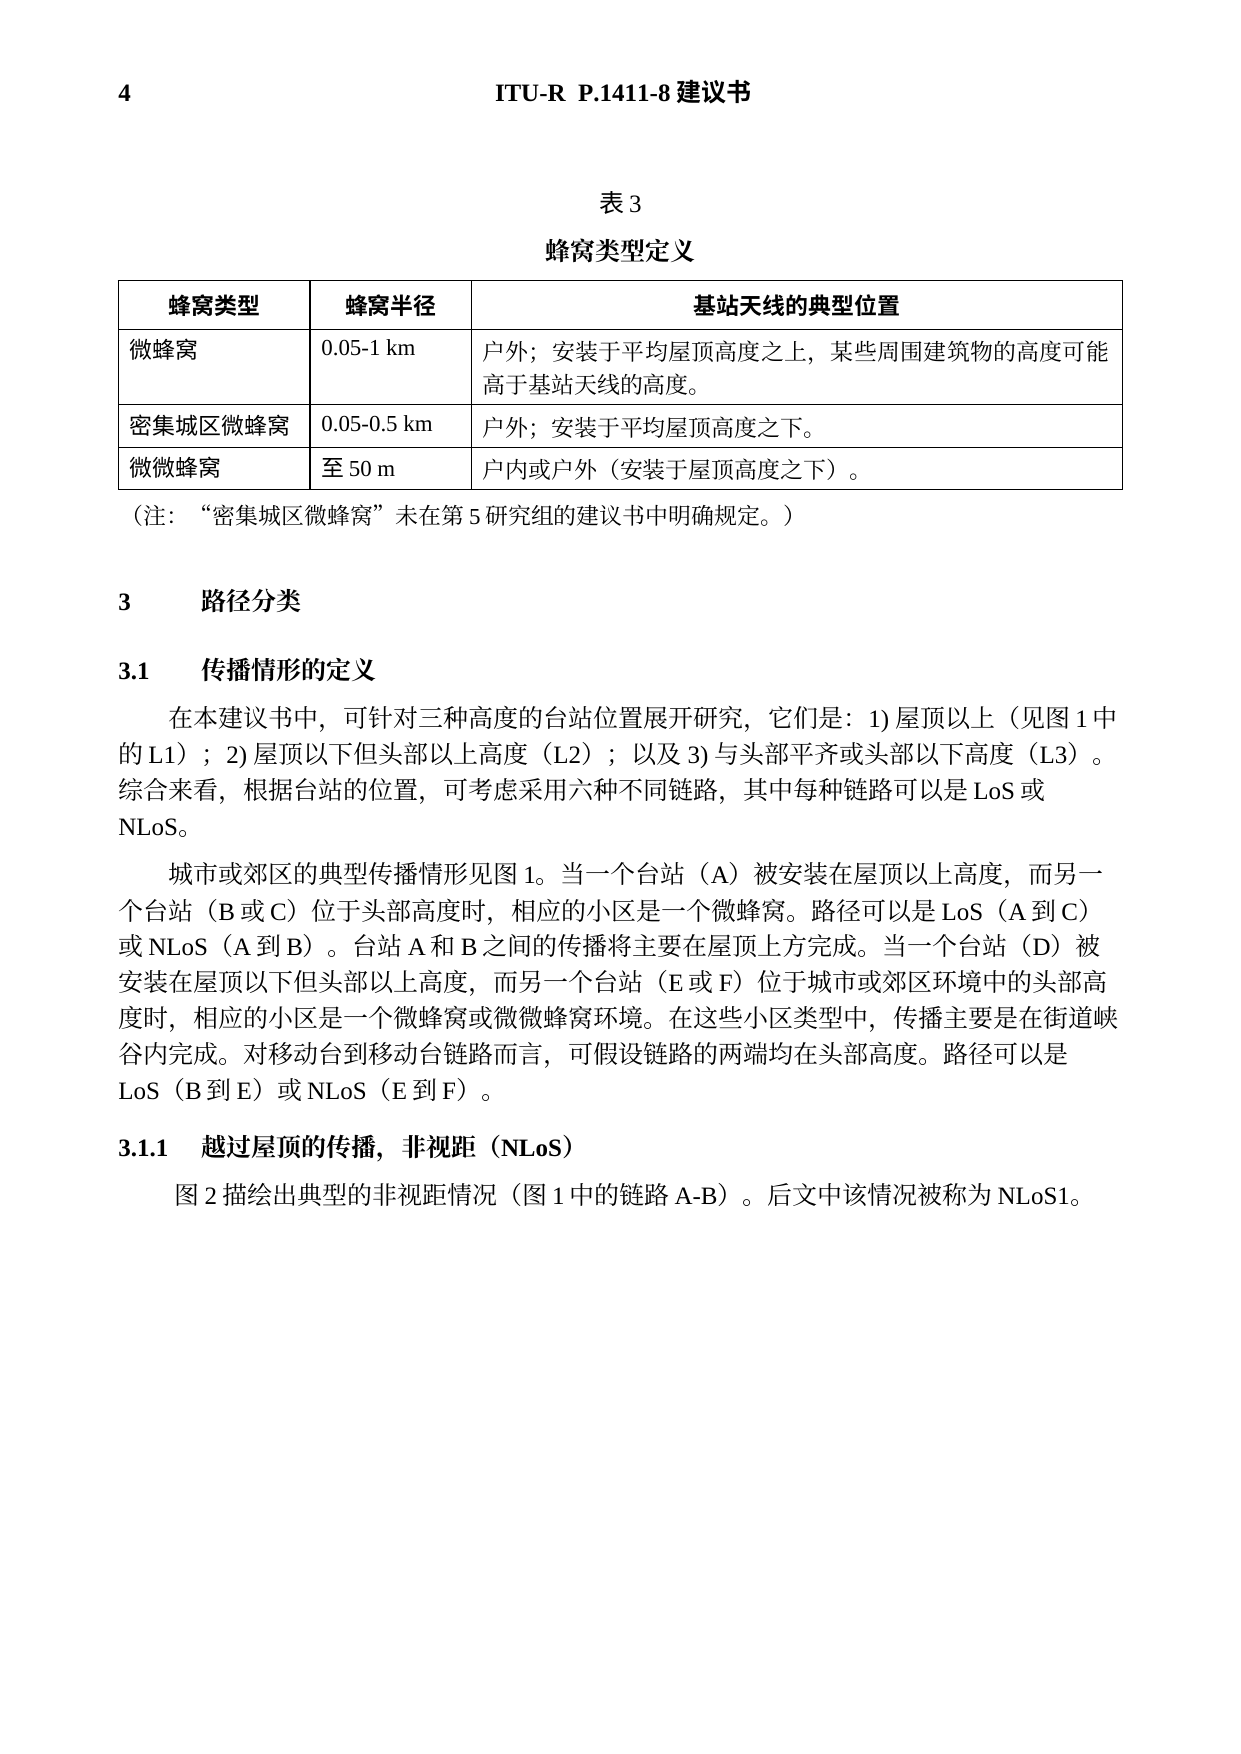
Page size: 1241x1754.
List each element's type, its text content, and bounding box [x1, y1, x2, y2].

text 表3 [118, 185, 1122, 219]
table_header 蜂窝类型 [119, 281, 309, 329]
subtitle 3.1.1 越过屋顶的传播，非视距（NLoS） [118, 1128, 1122, 1163]
table_cell 密集城区微蜂窝 [119, 405, 309, 447]
text 在本建议书中，可针对三种高度的台站位置展开研究，它们是：1) 屋顶以上（见图1中的L1）；2) 屋顶以下但头部以上高度（L2）；以及 3) 与头部平齐或头部以下高度（L3）。综合来看，根据台站的位置，可考虑采用六种不同链路，其中每种链路可以是LoS或NLoS。 [118, 699, 1122, 843]
table_cell 户外；安装于平均屋顶高度之上，某些周围建筑物的高度可能高于基站天线的高度。 [472, 330, 1122, 404]
table_cell 户外；安装于平均屋顶高度之下。 [472, 405, 1122, 447]
title 蜂窝类型定义 [118, 232, 1122, 268]
table_cell 至 [311, 448, 471, 489]
subtitle 3 路径分类 [118, 581, 1122, 617]
table_cell （注：“密集城区微蜂窝”未在第5研究组的建议书中明确规定。） [118, 490, 1122, 531]
table_cell 0.05-0.5 km [311, 405, 471, 447]
text 城市或郊区的典型传播情形见图1。当一个台站（A）被安装在屋顶以上高度，而另一个台站（B或C）位于头部高度时，相应的小区是一个微蜂窝。路径可以是LoS（A到C）或NLoS（A到B）。台站A和B之间的传播将主要在屋顶上方完成。当一个台站（D）被安装在屋顶以下但头部以上高度，而另一个台站（E或F）位于城市或郊区环境中的头部高度时，相应的小区是一个微蜂窝或微微蜂窝环境。在这些小区类型中，传播主要是在街道峡谷内完成。对移动台到移动台链路而言，可假设链路的两端均在头部高度。路径可以是LoS（B到E）或NLoS（E到F）。 [118, 855, 1122, 1107]
table_header 蜂窝半径 [311, 281, 471, 329]
table_header 基站天线的典型位置 [472, 281, 1122, 329]
text 图2描绘出典型的非视距情况（图1中的链路A-B）。后文中该情况被称为NLoS1。 [118, 1176, 1122, 1212]
table_cell 微蜂窝 [119, 330, 309, 404]
table_cell 户内或户外（安装于屋顶高度之下）。 [472, 448, 1122, 489]
table_cell 微微蜂窝 [119, 448, 309, 489]
table_cell 0.05-1 km [311, 330, 471, 404]
subtitle 3.1 传播情形的定义 [118, 651, 1122, 686]
